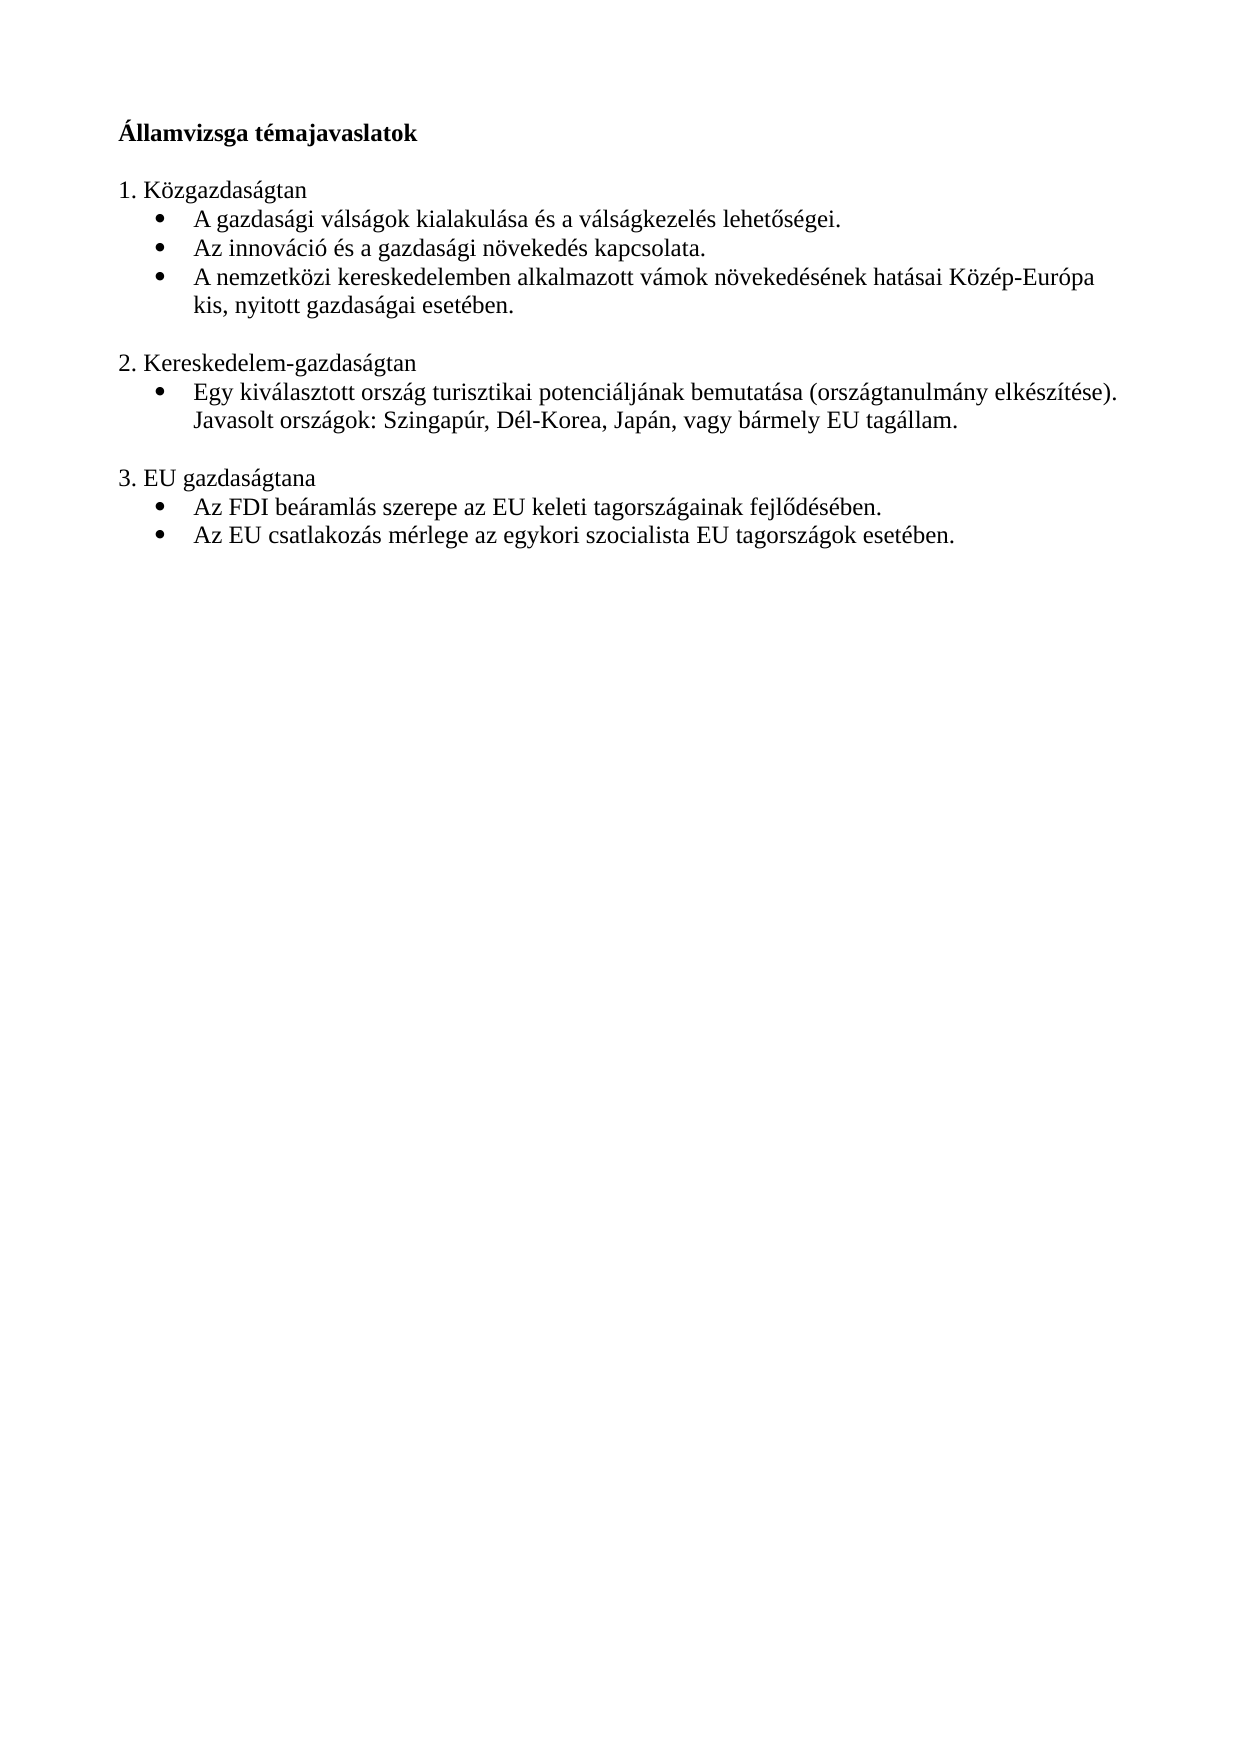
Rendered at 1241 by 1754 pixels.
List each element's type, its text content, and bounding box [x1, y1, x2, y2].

text 2. Kereskedelem-gazdaságtan [118, 348, 1122, 377]
text 1. Közgazdaságtan [118, 176, 1122, 204]
list Az innováció és a gazdasági növekedés kapcsolata. [156, 233, 1122, 262]
list Az EU csatlakozás mérlege az egykori szocialista EU tagországok esetében. [156, 521, 1122, 549]
list Egy kiválasztott ország turisztikai potenciáljának bemutatása (országtanulmány elkészítése). Javasolt országok: Szingapúr, Dél-Korea, Japán, vagy bármely EU tagállam. [156, 377, 1122, 434]
text 3. EU gazdaságtana [118, 463, 1122, 492]
list A gazdasági válságok kialakulása és a válságkezelés lehetőségei. [156, 204, 1122, 233]
list A nemzetközi kereskedelemben alkalmazott vámok növekedésének hatásai Közép-Európa kis, nyitott gazdaságai esetében. [156, 262, 1122, 319]
list Az FDI beáramlás szerepe az EU keleti tagországainak fejlődésében. [156, 492, 1122, 521]
text Államvizsga témajavaslatok [118, 118, 1122, 147]
